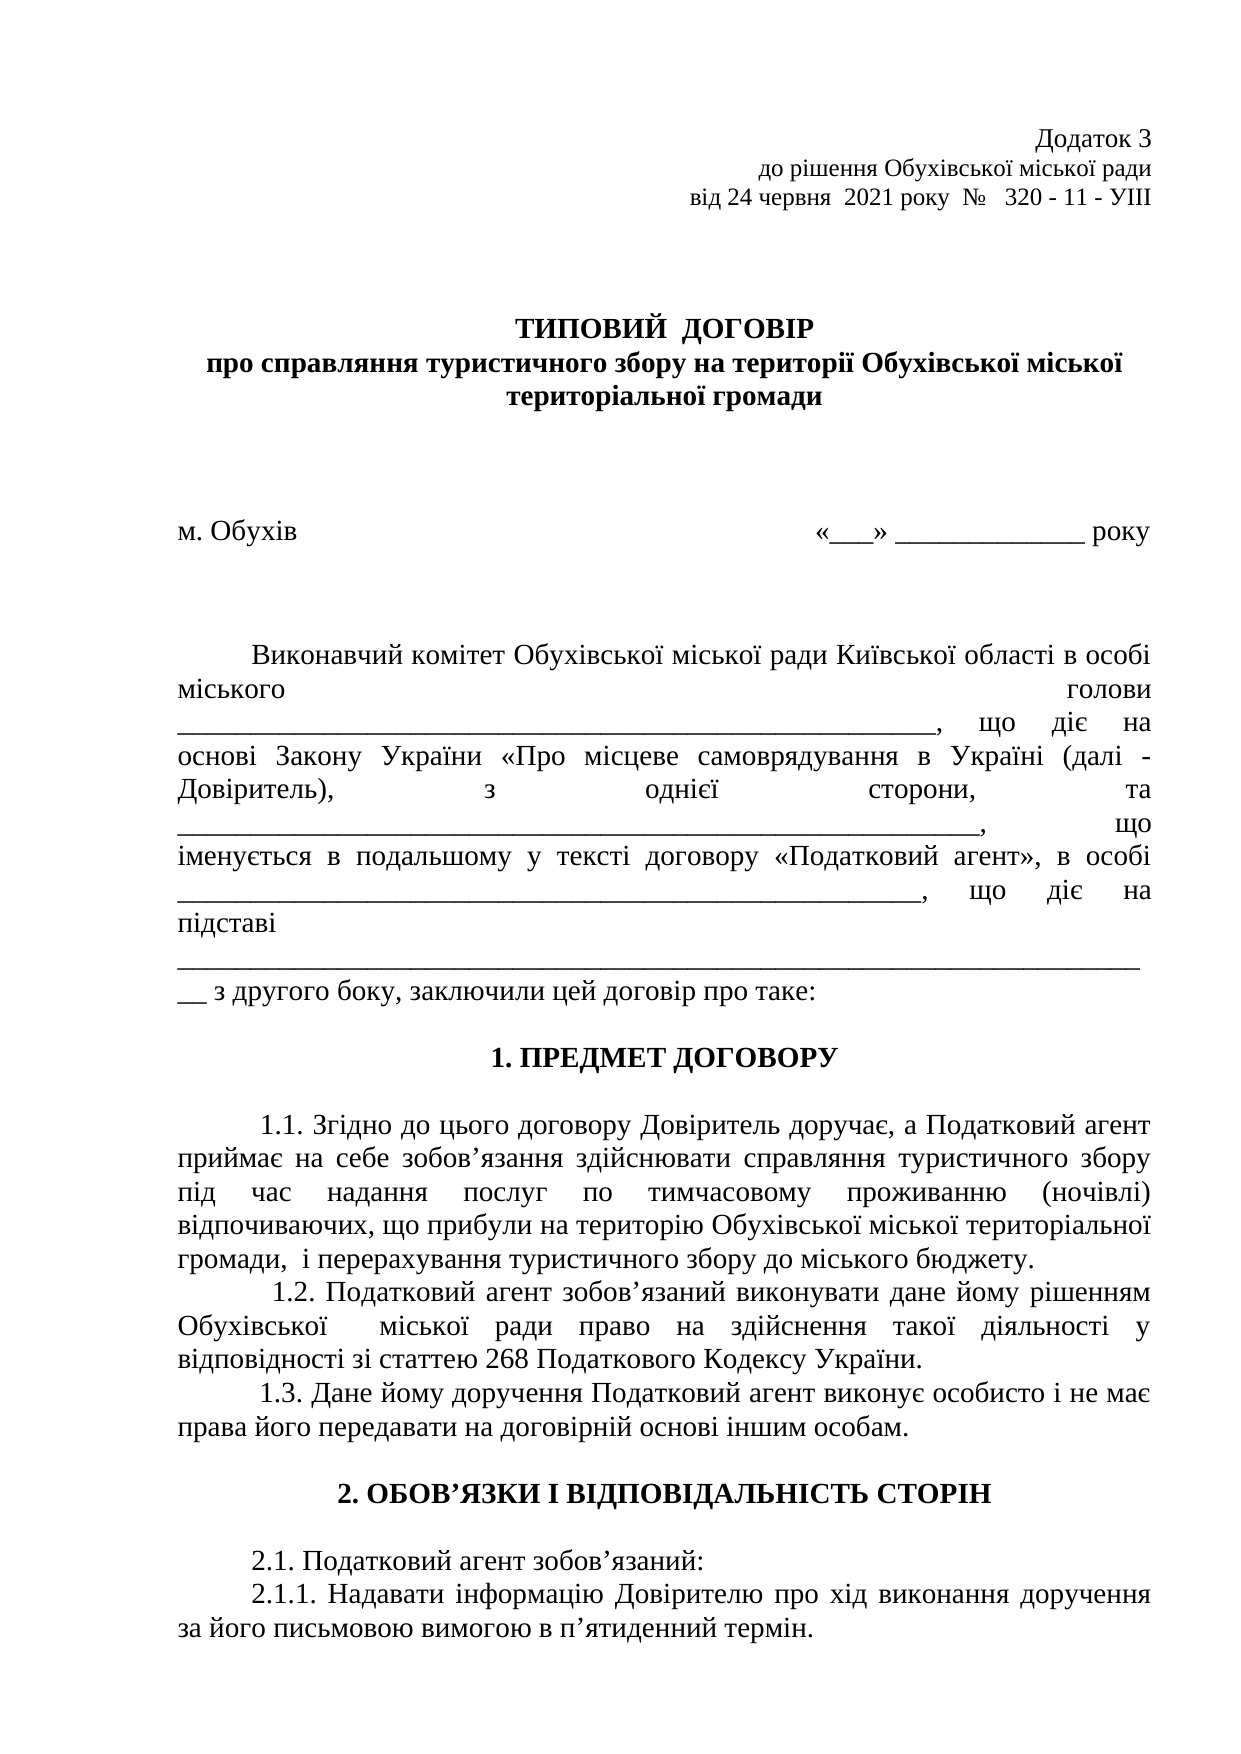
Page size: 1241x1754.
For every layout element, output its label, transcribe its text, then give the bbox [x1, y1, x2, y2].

text ТИПОВИЙ ДОГОВІР [177, 311, 1152, 345]
text Додаток 3 [177, 122, 1152, 153]
text про справляння туристичного збору на території Обухівської міської територіальної громади [177, 345, 1152, 412]
text 2. ОБОВ’ЯЗКИ І ВІДПОВІДАЛЬНІСТЬ СТОРІН [177, 1476, 1152, 1509]
text від 24 червня 2021 року № 320 - 11 - УІІІ [177, 182, 1152, 211]
text 1. ПРЕДМЕТ ДОГОВОРУ [177, 1040, 1152, 1073]
text 1.3. Дане йому доручення Податковий агент виконує особисто і не має права його передавати на договірній основі іншим особам. [177, 1375, 1152, 1442]
text до рішення Обухівської міської ради [177, 153, 1152, 182]
text м. Обухів «___» _____________ року [177, 513, 1152, 546]
text 2.1.1. Надавати інформацію Довірителю про хід виконання доручення за його письмовою вимогою в п’ятиденний термін. [177, 1576, 1152, 1643]
text 1.2. Податковий агент зобов’язаний виконувати дане йому рішенням Обухівської міської ради право на здійснення такої діяльності у відповідності зі статтею 268 Податкового Кодексу України. [177, 1274, 1152, 1375]
text 2.1. Податковий агент зобов’язаний: [177, 1543, 1152, 1576]
text Виконавчий комітет Обухівської міської ради Київської області в особі міського голови ____________________________________________________, що діє на основі Закону України «Про місцеве самоврядування в Україні (далі - Довіритель), з однієї сторони, та _______________________________________________________, що іменується в подальшому у тексті договору «Податковий агент», в особі ___________________________________________________, що діє на підставі ____________________________________________________________________ з другого боку, заключили цей договір про таке: [177, 637, 1152, 1006]
text 1.1. Згідно до цього договору Довіритель доручає, а Податковий агент приймає на себе зобов’язання здійснювати справляння туристичного збору під час надання послуг по тимчасовому проживанню (ночівлі) відпочиваючих, що прибули на територію Обухівської міської територіальної громади, і перерахування туристичного збору до міського бюджету. [177, 1107, 1152, 1274]
